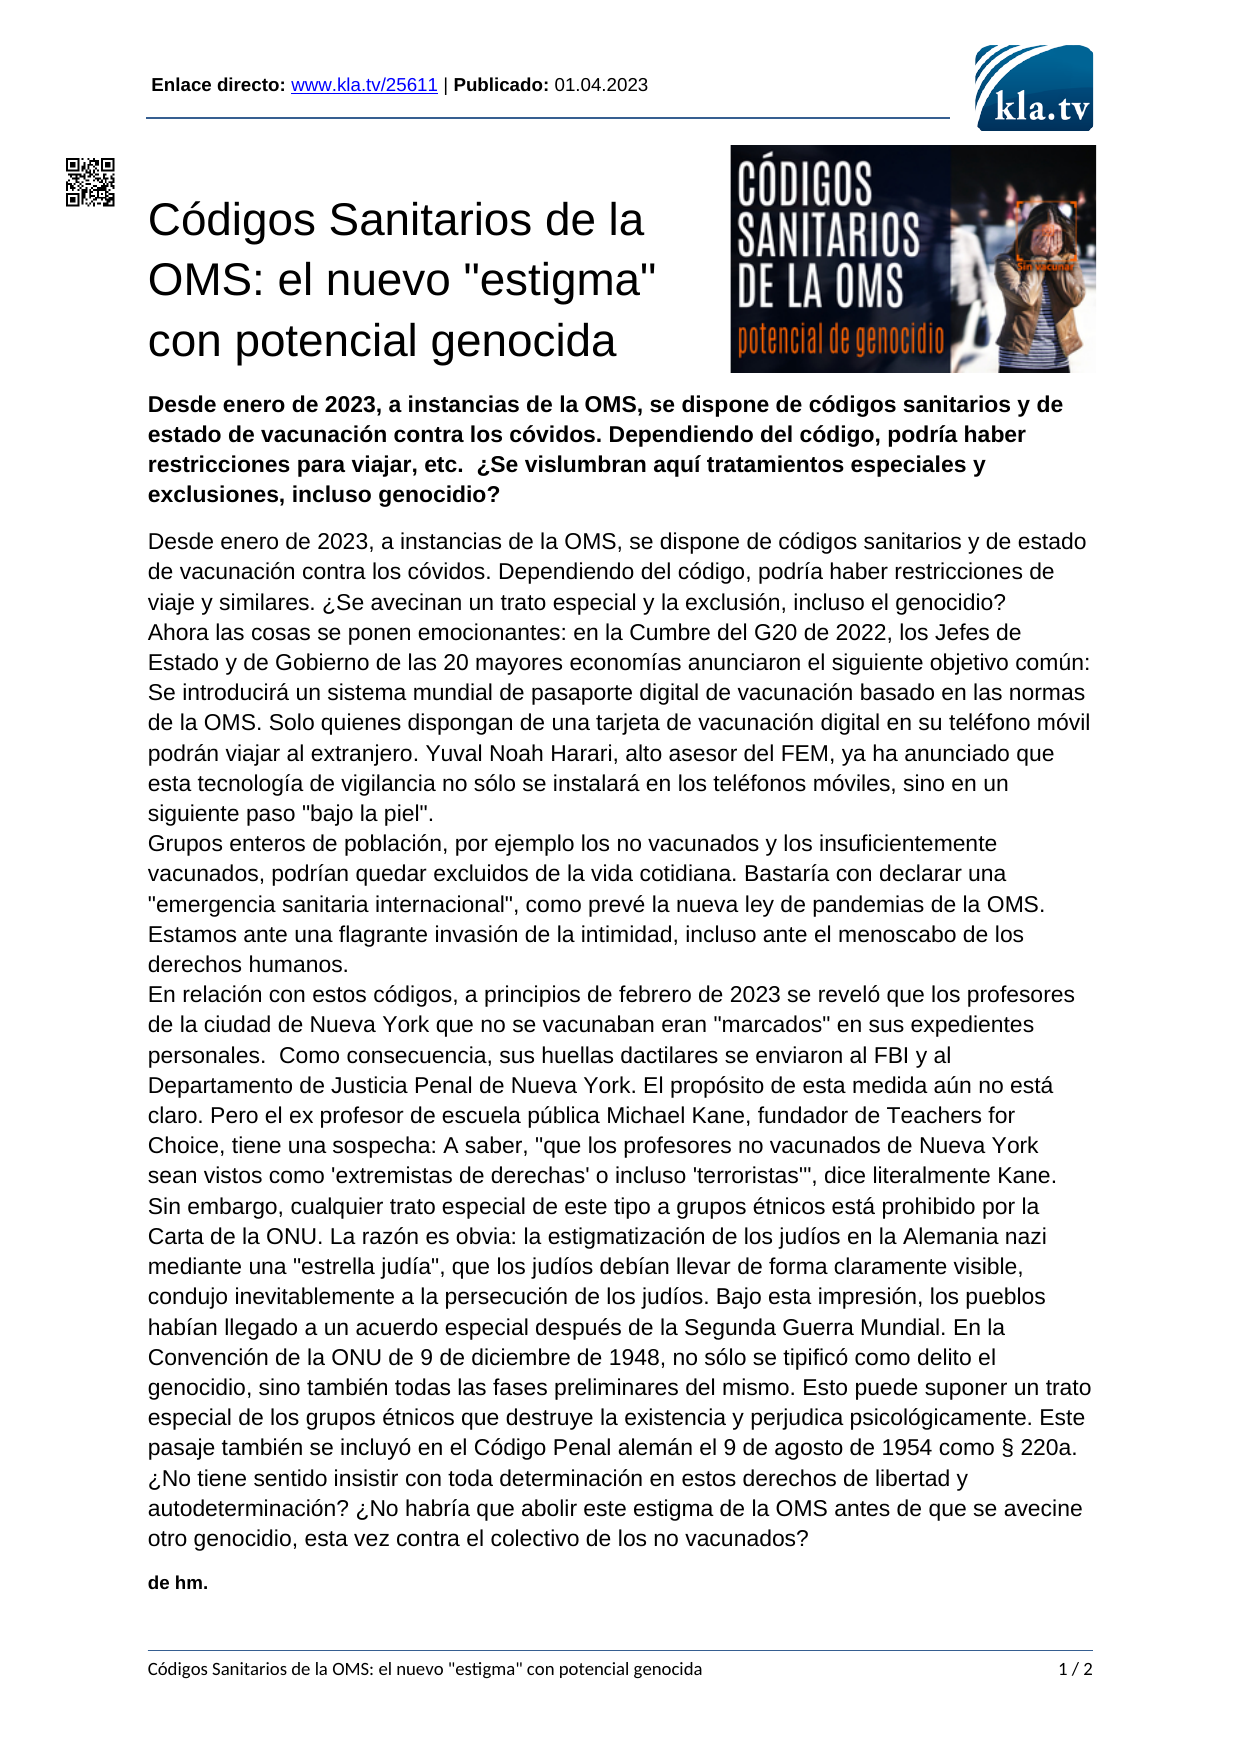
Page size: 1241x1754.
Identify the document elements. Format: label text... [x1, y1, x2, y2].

text Códigos Sanitarios de la OMS: el nuevo "estigma" con potencial genocida [148, 192, 1093, 366]
text Desde enero de 2023, a instancias de la OMS, se dispone de códigos sanitarios y de estado de vacunación contra los cóvidos. Dependiendo del código, podría haber restricciones para viajar, etc. ¿Se vislumbran aquí tratamientos especiales y exclusiones, incluso genocidio? [148, 391, 1093, 507]
text Desde enero de 2023, a instancias de la OMS, se dispone de códigos sanitarios y de estado de vacunación contra los cóvidos. Dependiendo del código, podría haber restricciones de viaje y similares. ¿Se avecinan un trato especial y la exclusión, incluso el genocidio? Ahora las cosas se ponen emocionantes: en la Cumbre del G20 de 2022, los Jefes de Estado y de Gobierno de las 20 mayores economías anunciaron el siguiente objetivo común: Se introducirá un sistema mundial de pasaporte digital de vacunación basado en las normas de la OMS. Solo quienes dispongan de una tarjeta de vacunación digital en su teléfono móvil podrán viajar al extranjero. Yuval Noah Harari, alto asesor del FEM, ya ha anunciado que esta tecnología de vigilancia no sólo se instalará en los teléfonos móviles, sino en un siguiente paso "bajo la piel". Grupos enteros de población, por ejemplo los no vacunados y los insuficientemente vacunados, podrían quedar excluidos de la vida cotidiana. Bastaría con declarar una "emergencia sanitaria internacional", como prevé la nueva ley de pandemias de la OMS. Estamos ante una flagrante invasión de la intimidad, incluso ante el menoscabo de los derechos humanos. En relación con estos códigos, a principios de febrero de 2023 se reveló que los profesores de la ciudad de Nueva York que no se vacunaban eran "marcados" en sus expedientes personales. Como consecuencia, sus huellas dactilares se enviaron al FBI y al Departamento de Justicia Penal de Nueva York. El propósito de esta medida aún no está claro. Pero el ex profesor de escuela pública Michael Kane, fundador de Teachers for Choice, tiene una sospecha: A saber, "que los profesores no vacunados de Nueva York sean vistos como 'extremistas de derechas' o incluso 'terroristas'", dice literalmente Kane. Sin embargo, cualquier trato especial de este tipo a grupos étnicos está prohibido por la Carta de la ONU. La razón es obvia: la estigmatización de los judíos en la Alemania nazi mediante una "estrella judía", que los judíos debían llevar de forma claramente visible, condujo inevitablemente a la persecución de los judíos. Bajo esta impresión, los pueblos habían llegado a un acuerdo especial después de la Segunda Guerra Mundial. En la Convención de la ONU de 9 de diciembre de 1948, no sólo se tipificó como delito el genocidio, sino también todas las fases preliminares del mismo. Esto puede suponer un trato especial de los grupos étnicos que destruye la existencia y perjudica psicológicamente. Este pasaje también se incluyó en el Código Penal alemán el 9 de agosto de 1954 como § 220a. ¿No tiene sentido insistir con toda determinación en estos derechos de libertad y autodeterminación? ¿No habría que abolir este estigma de la OMS antes de que se avecine otro genocidio, esta vez contra el colectivo de los no vacunados? [148, 528, 1093, 1551]
text de hm. [148, 1572, 1093, 1593]
